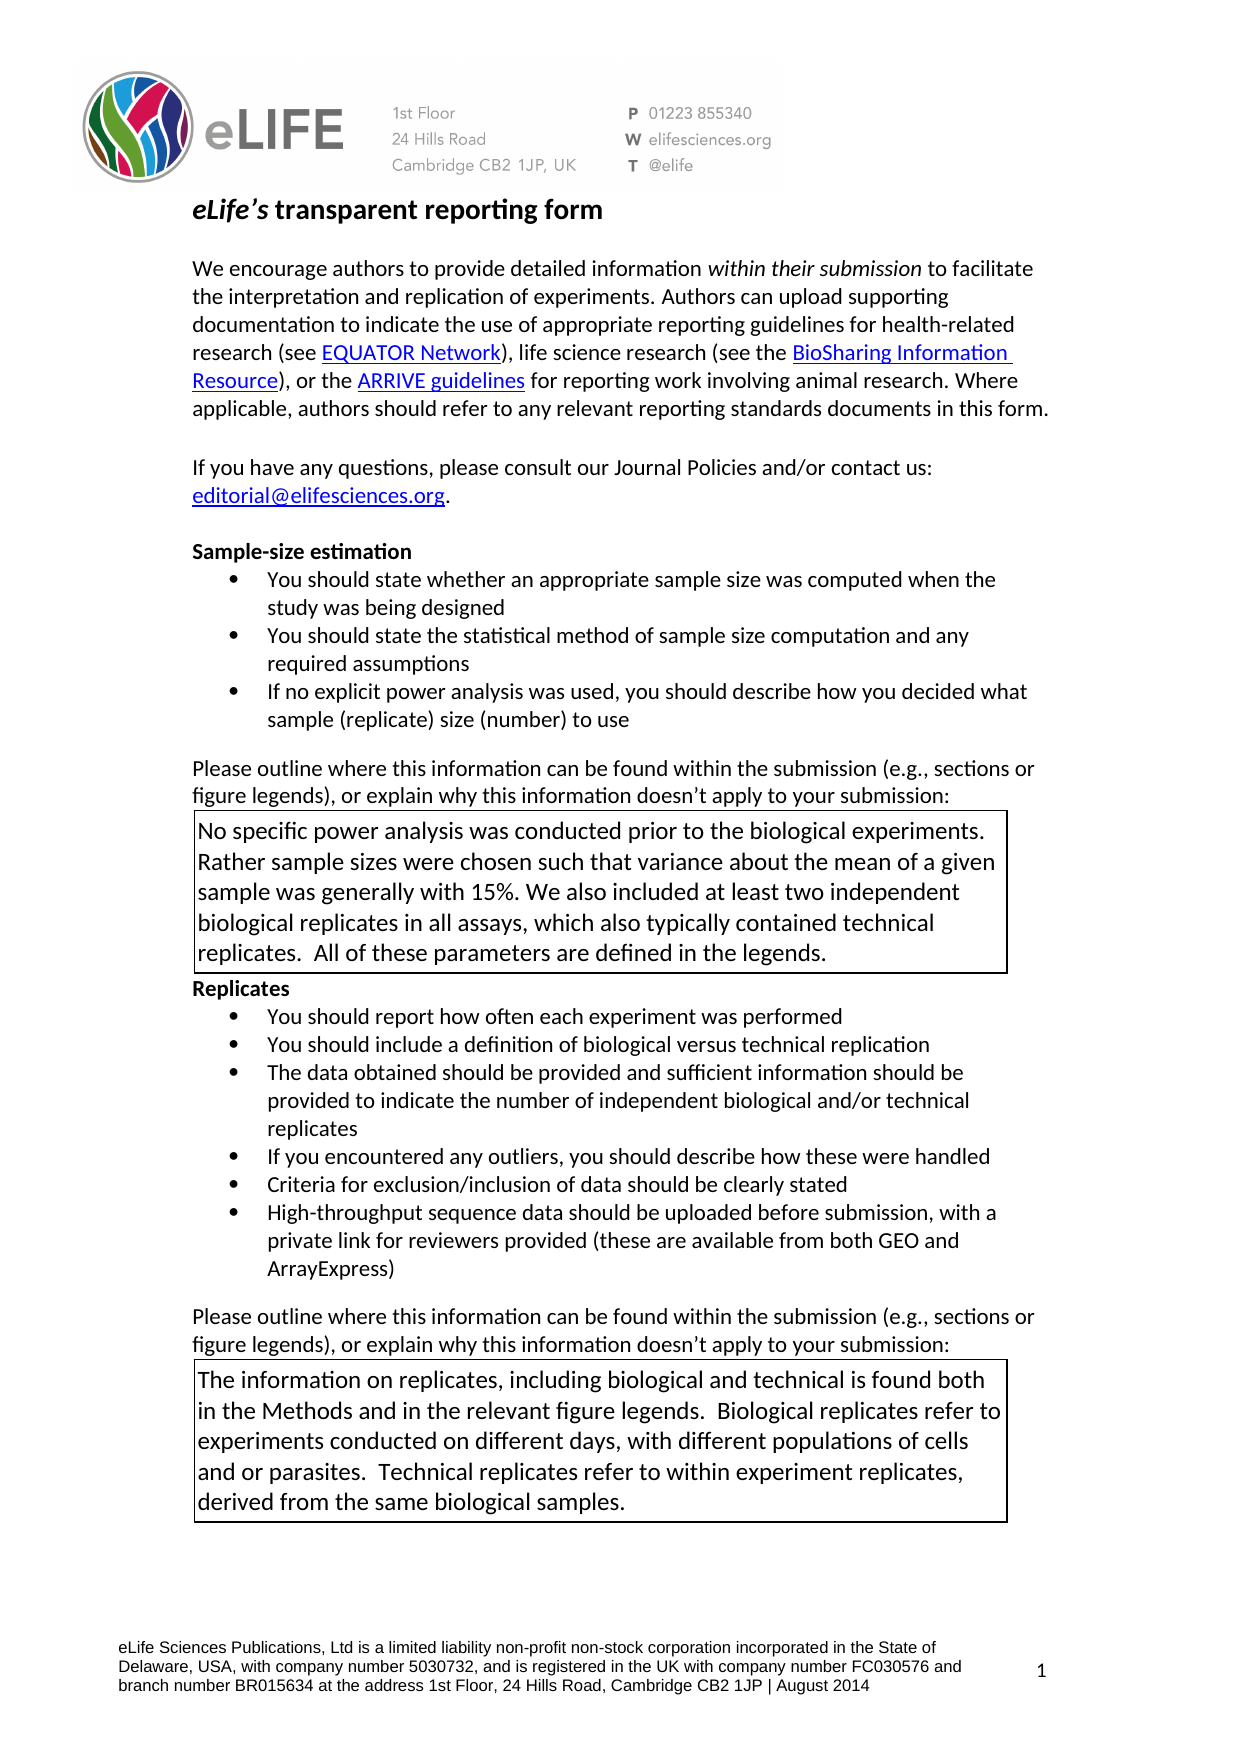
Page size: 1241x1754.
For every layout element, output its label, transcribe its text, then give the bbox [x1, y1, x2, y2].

text Replicates [192, 838, 1053, 1002]
list You should include a definition of biological versus technical replication [229, 1030, 1053, 1058]
text If you have any questions, please consult our Journal Policies and/or contact us: editorial@elifesciences.org. [192, 453, 1053, 509]
list You should report how often each experiment was performed [229, 1002, 1053, 1030]
list The data obtained should be provided and sufficient information should be provided to indicate the number of independent biological and/or technical replicates [229, 1058, 1053, 1142]
list Criteria for exclusion/inclusion of data should be clearly stated [229, 1170, 1053, 1198]
text We encourage authors to provide detailed information within their submission to facilitate the interpretation and replication of experiments. Authors can upload supporting documentation to indicate the use of appropriate reporting guidelines for health-related research (see EQUATOR Network), life science research (see the BioSharing Information Resource), or the ARRIVE guidelines for reporting work involving animal research. Where applicable, authors should refer to any relevant reporting standards documents in this form. [192, 254, 1053, 423]
text eLife’s transparent reporting form [192, 191, 1053, 226]
picture [73, 59, 784, 191]
list You should state whether an appropriate sample size was computed when the study was being designed [229, 565, 1053, 621]
list High-throughput sequence data should be uploaded before submission, with a private link for reviewers provided (these are available from both GEO and ArrayExpress) [229, 1198, 1053, 1282]
list You should state the statistical method of sample size computation and any required assumptions [229, 621, 1053, 677]
list If no explicit power analysis was used, you should describe how you decided what sample (replicate) size (number) to use [229, 677, 1053, 733]
list If you encountered any outliers, you should describe how these were handled [229, 1142, 1053, 1170]
text No specific power analysis was conducted prior to the biological experiments. Rather sample sizes were chosen such that variance about the mean of a given sample was generally with 15%. We also included at least two independent biological replicates in all assays, which also typically contained technical replicates. All of these parameters are defined in the legends. [195, 813, 1006, 970]
text The information on replicates, including biological and technical is found both in the Methods and in the relevant figure legends. Biological replicates refer to experiments conducted on different days, with different populations of cells and or parasites. Technical replicates refer to within experiment replicates, derived from the same biological samples. [195, 1362, 1006, 1519]
text Sample-size estimation [192, 537, 1053, 565]
